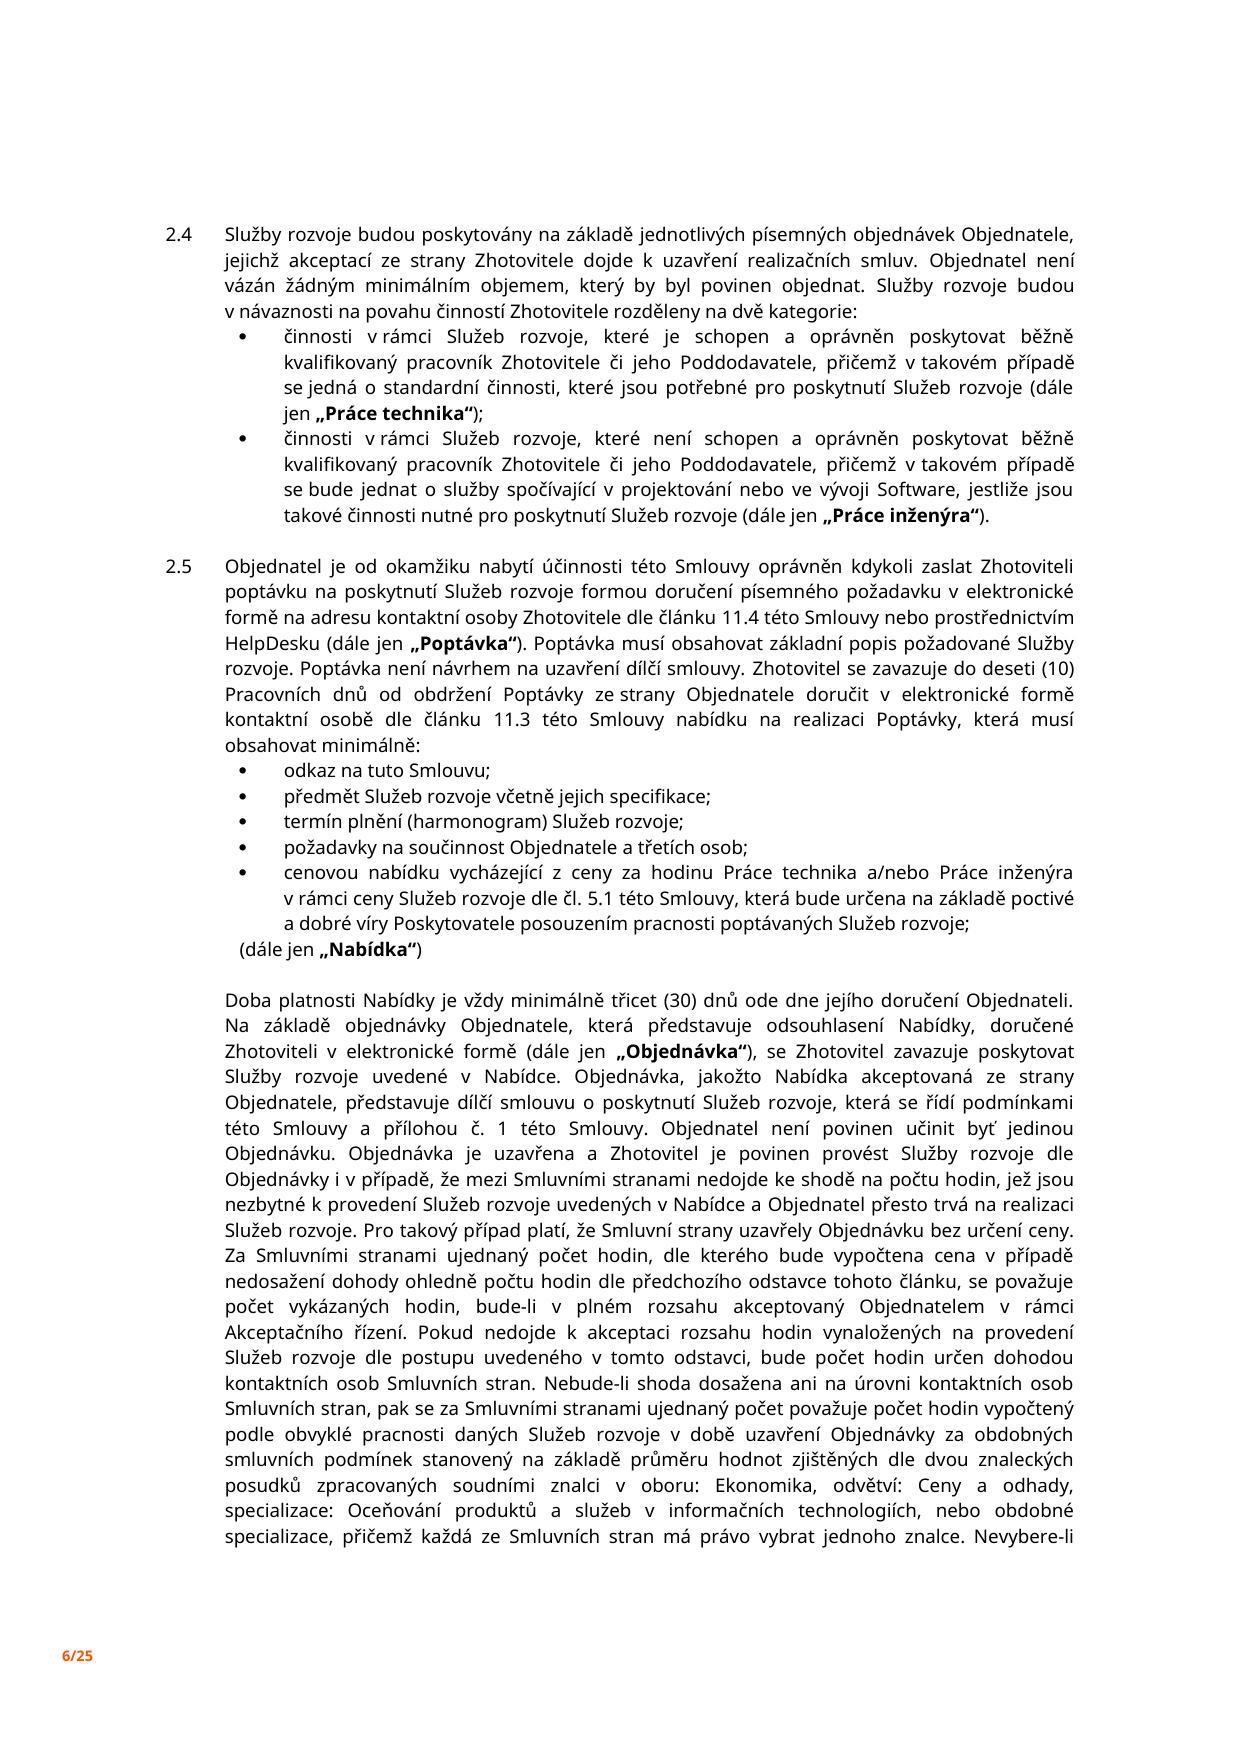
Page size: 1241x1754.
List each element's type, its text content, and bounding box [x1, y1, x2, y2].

list termín plnění (harmonogram) Služeb rozvoje; [239, 808, 1075, 834]
list Objednatel je od okamžiku nabytí účinnosti této Smlouvy oprávněn kdykoli zaslat Zhotoviteli poptávku na poskytnutí Služeb rozvoje formou doručení písemného požadavku v elektronické formě na adresu kontaktní osoby Zhotovitele dle článku 11.4 této Smlouvy nebo prostřednictvím HelpDesku (dále jen „Poptávka“). Poptávka musí obsahovat základní popis požadované Služby rozvoje. Poptávka není návrhem na uzavření dílčí smlouvy. Zhotovitel se zavazuje do deseti (10) Pracovních dnů od obdržení Poptávky ze strany Objednatele doručit v elektronické formě kontaktní osobě dle článku 11.3 této Smlouvy nabídku na realizaci Poptávky, která musí obsahovat minimálně: [165, 553, 1075, 757]
list činnosti v rámci Služeb rozvoje, které je schopen a oprávněn poskytovat běžně kvalifikovaný pracovník Zhotovitele či jeho Poddodavatele, přičemž v takovém případě se jedná o standardní činnosti, které jsou potřebné pro poskytnutí Služeb rozvoje (dále jen „Práce technika“); [239, 324, 1075, 426]
list (dále jen „Nabídka“) [239, 936, 1075, 962]
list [224, 987, 1075, 1549]
list požadavky na součinnost Objednatele a třetích osob; [239, 834, 1075, 859]
list předmět Služeb rozvoje včetně jejich specifikace; [239, 783, 1075, 808]
list Služby rozvoje budou poskytovány na základě jednotlivých písemných objednávek Objednatele, jejichž akceptací ze strany Zhotovitele dojde k uzavření realizačních smluv. Objednatel není vázán žádným minimálním objemem, který by byl povinen objednat. Služby rozvoje budou v návaznosti na povahu činností Zhotovitele rozděleny na dvě kategorie: [165, 222, 1075, 324]
list cenovou nabídku vycházející z ceny za hodinu Práce technika a/nebo Práce inženýra v rámci ceny Služeb rozvoje dle čl. 5.1 této Smlouvy, která bude určena na základě poctivé a dobré víry Poskytovatele posouzením pracnosti poptávaných Služeb rozvoje; [239, 859, 1075, 936]
list činnosti v rámci Služeb rozvoje, které není schopen a oprávněn poskytovat běžně kvalifikovaný pracovník Zhotovitele či jeho Poddodavatele, přičemž v takovém případě se bude jednat o služby spočívající v projektování nebo ve vývoji Software, jestliže jsou takové činnosti nutné pro poskytnutí Služeb rozvoje (dále jen „Práce inženýra“). [239, 426, 1075, 528]
list odkaz na tuto Smlouvu; [239, 757, 1075, 783]
